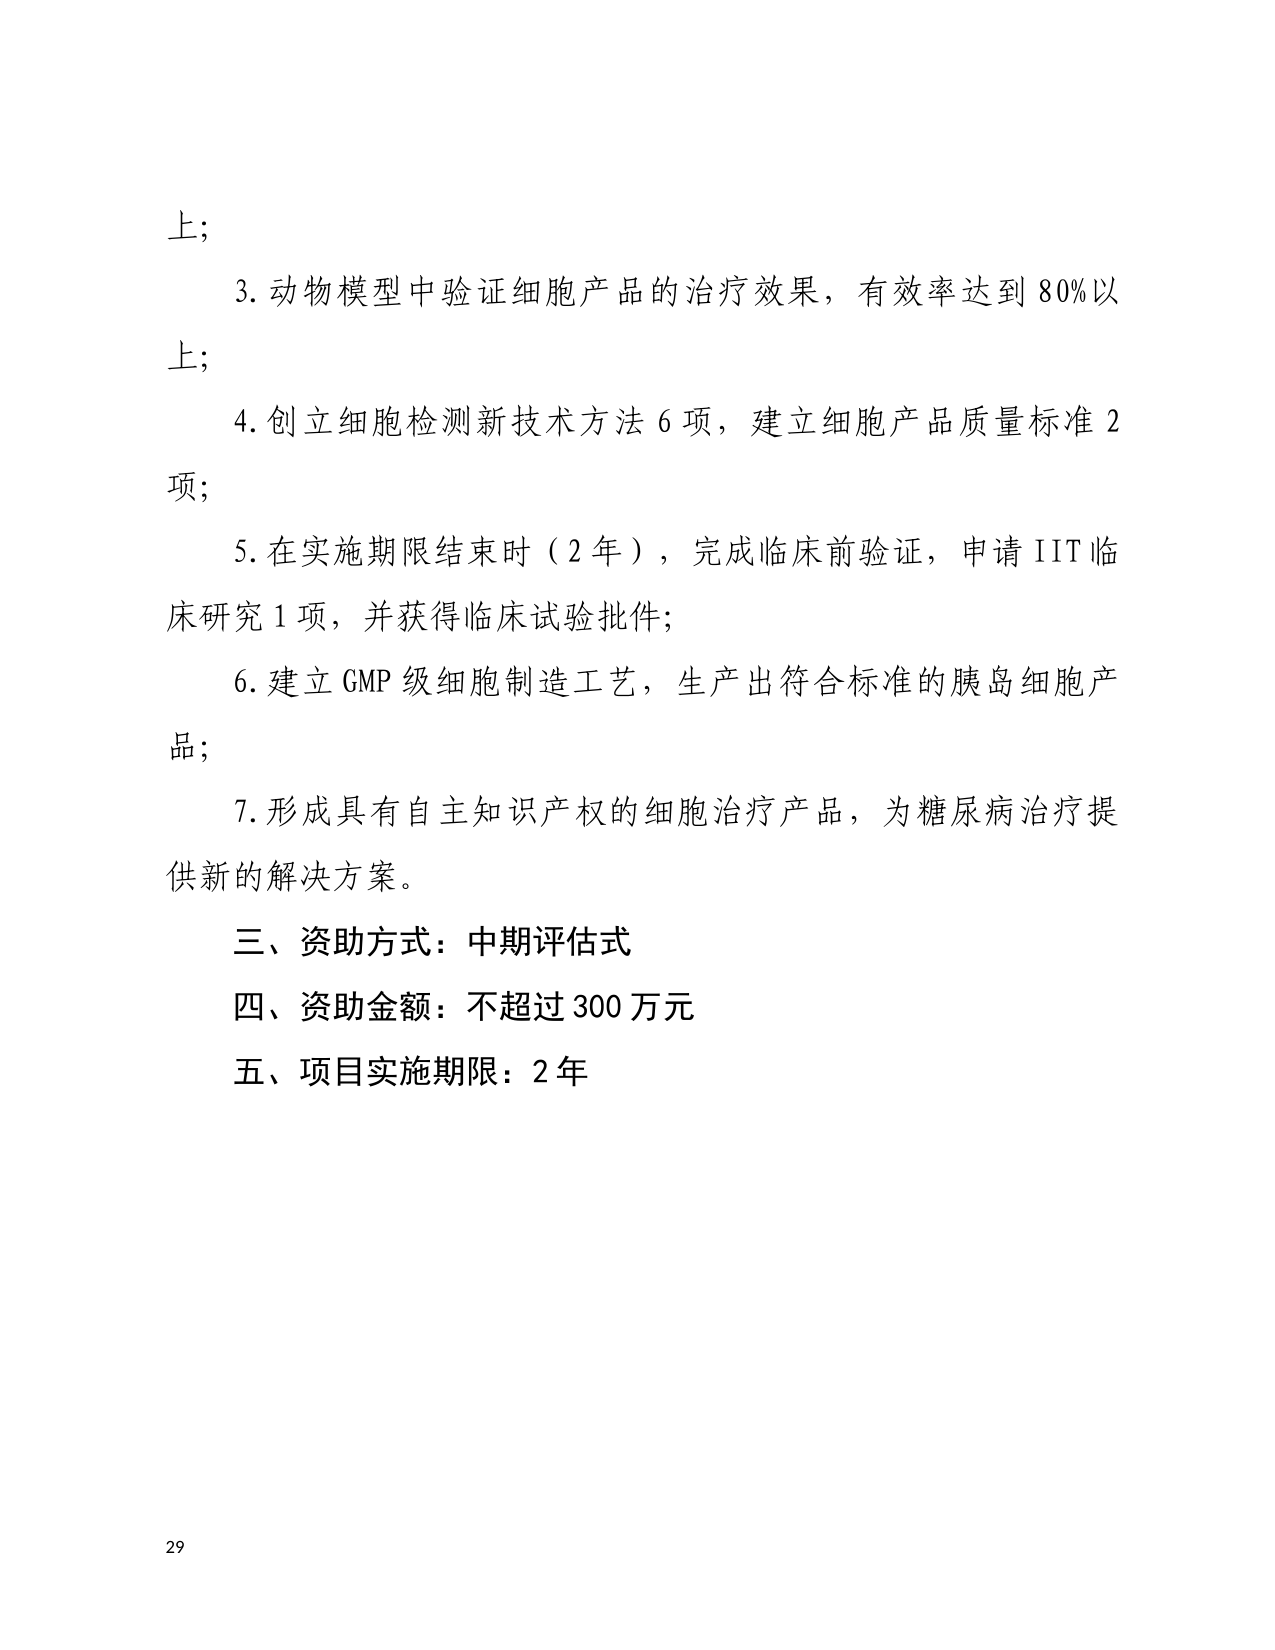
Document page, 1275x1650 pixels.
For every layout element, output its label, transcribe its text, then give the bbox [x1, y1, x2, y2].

text 五、项目实施期限：2年 [165, 1036, 1121, 1101]
text 7.形成具有自主知识产权的细胞治疗产品，为糖尿病治疗提供新的解决方案。 [165, 776, 1121, 906]
list 三、资助方式：中期评估式 [165, 906, 1121, 971]
text 3.动物模型中验证细胞产品的治疗效果，有效率达到80%以上； [165, 256, 1121, 386]
list 四、资助金额：不超过300万元 [165, 971, 1121, 1036]
text 5.在实施期限结束时（2年），完成临床前验证，申请IIT临床研究1项，并获得临床试验批件； [165, 516, 1121, 646]
text 4.创立细胞检测新技术方法6项，建立细胞产品质量标准2项； [165, 386, 1121, 516]
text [165, 191, 1121, 256]
text 6.建立GMP级细胞制造工艺，生产出符合标准的胰岛细胞产品； [165, 646, 1121, 776]
